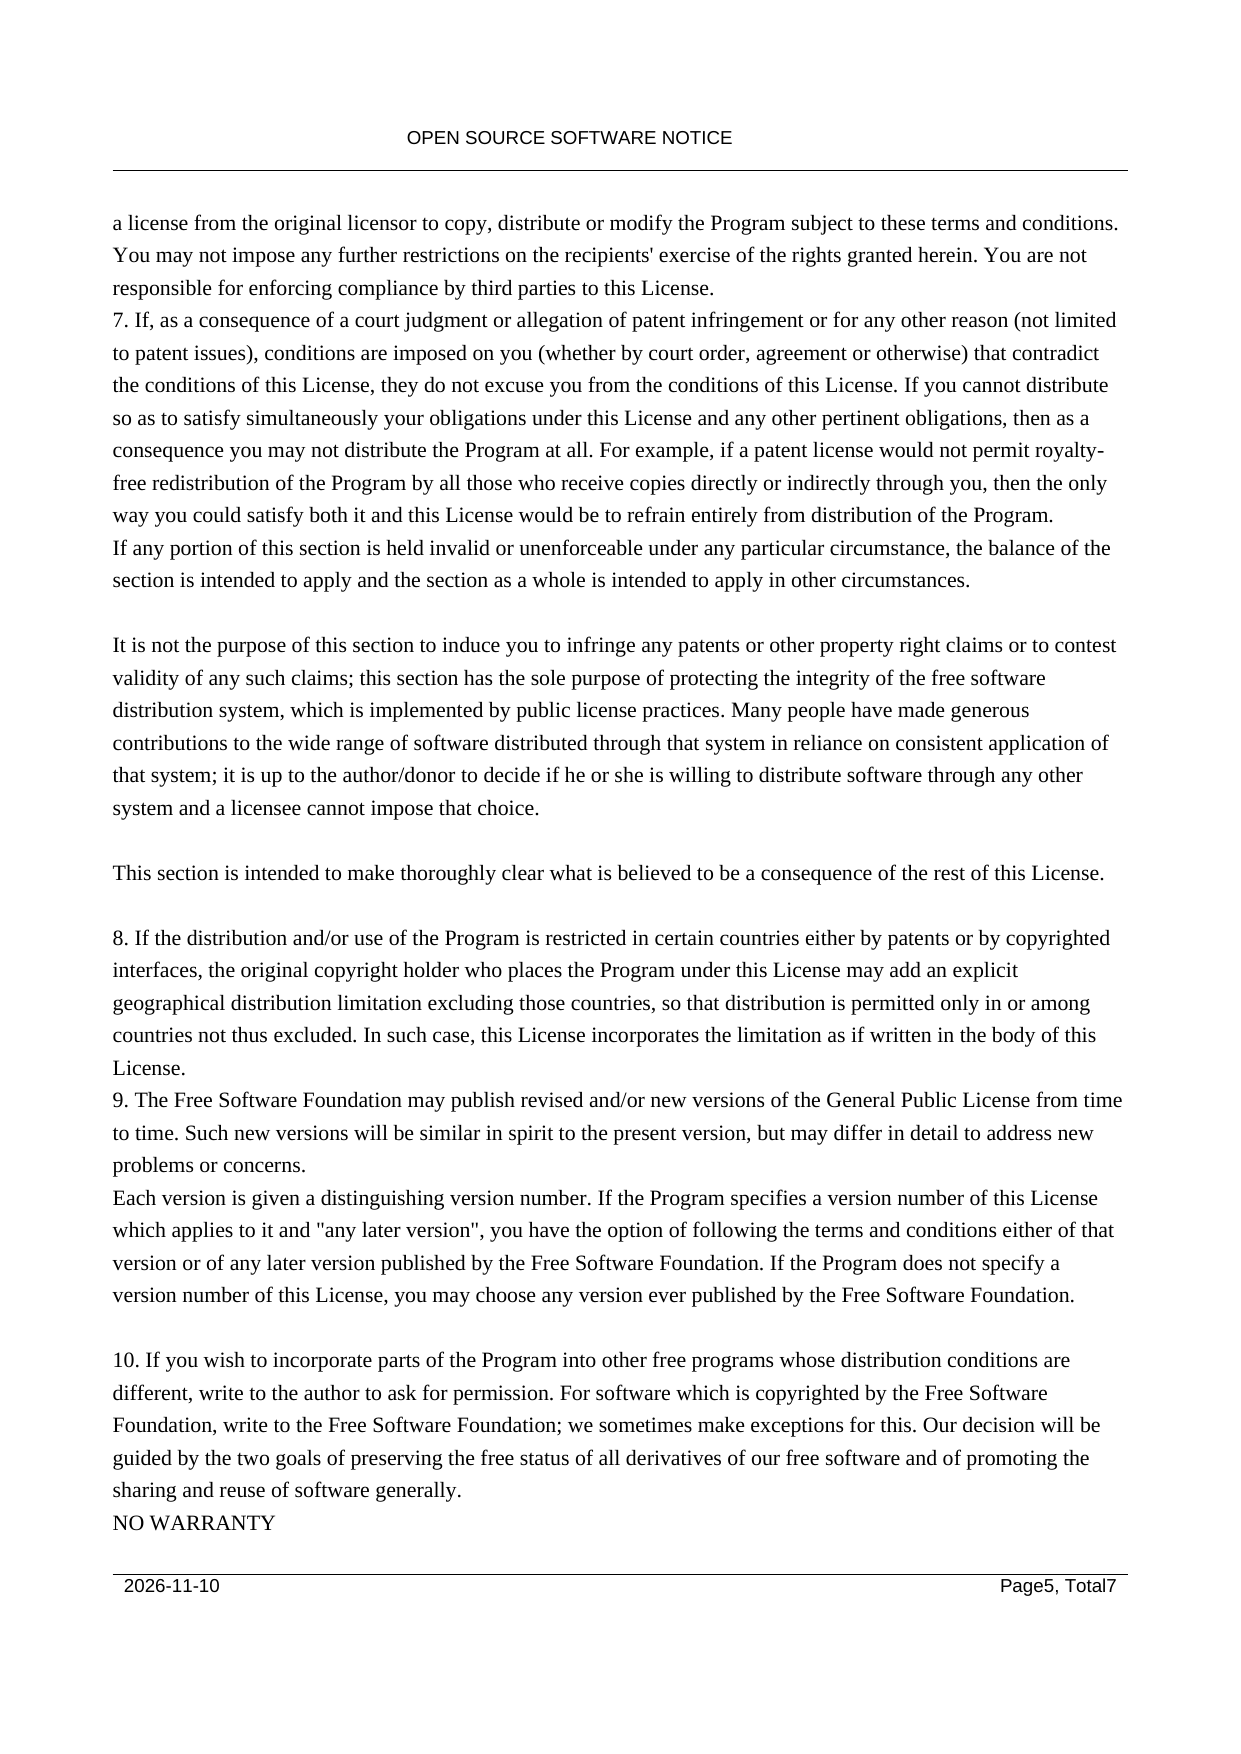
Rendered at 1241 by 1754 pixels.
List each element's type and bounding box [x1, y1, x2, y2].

text [112, 206, 1128, 1539]
